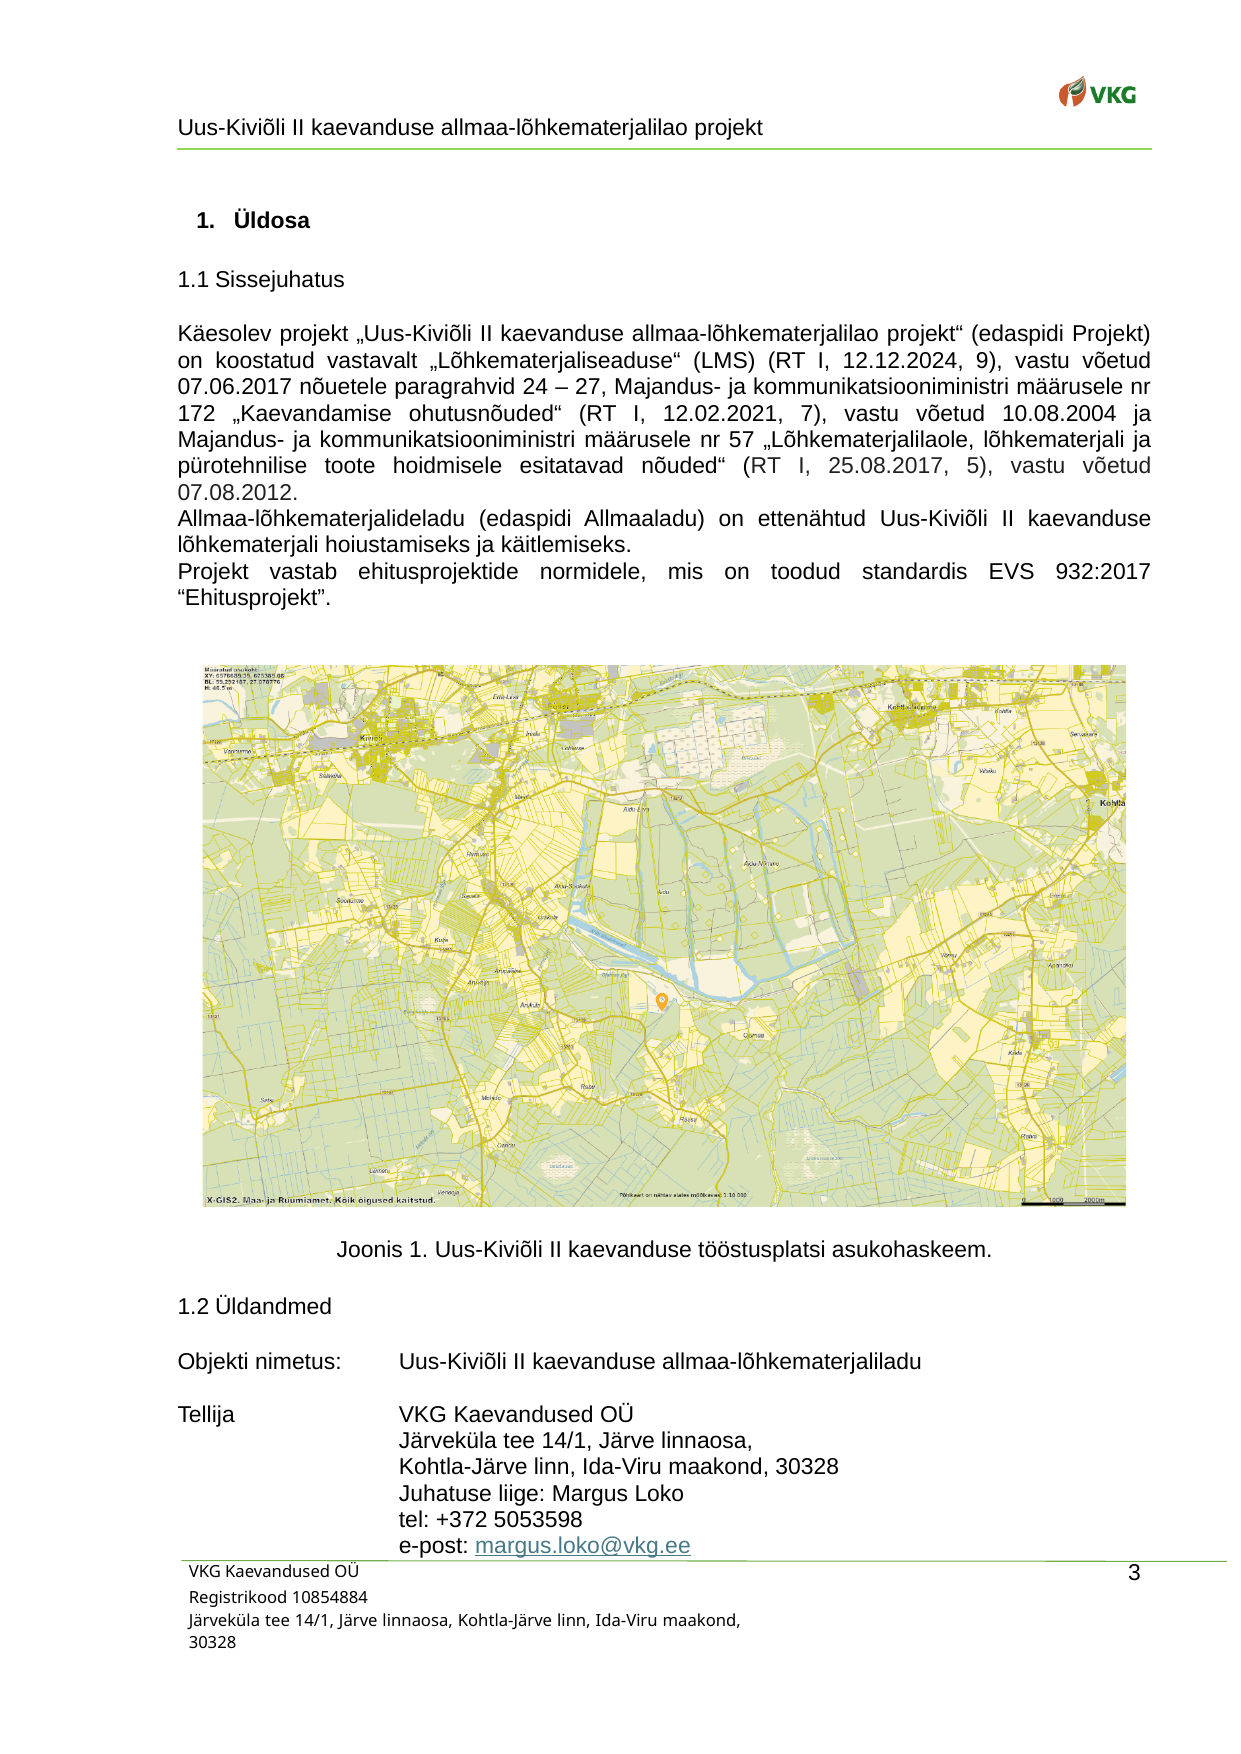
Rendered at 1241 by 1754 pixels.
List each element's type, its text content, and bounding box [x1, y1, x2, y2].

subtitle Üldandmed [177, 1293, 1152, 1319]
text Objekti nimetus: Uus-Kiviõli II kaevanduse allmaa-lõhkematerjaliladu [177, 1348, 1152, 1374]
text Allmaa-lõhkematerjalideladu (edaspidi Allmaaladu) on ettenähtud Uus-Kiviõli II kaevanduse lõhkematerjali hoiustamiseks ja käitlemiseks. [177, 505, 1152, 558]
text Käesolev projekt „Uus-Kiviõli II kaevanduse allmaa-lõhkematerjalilao projekt“ (edaspidi Projekt) on koostatud vastavalt „Lõhkematerjaliseaduse“ (LMS) (RT I, 12.12.2024, 9), vastu võetud 07.06.2017 nõuetele paragrahvid 24 – 27, Majandus- ja kommunikatsiooniministri määrusele nr 172 „Kaevandamise ohutusnõuded“ (RT I, 12.02.2021, 7), vastu võetud 10.08.2004 ja Majandus- ja kommunikatsiooniministri määrusele nr 57 „Lõhkematerjalilaole, lõhkematerjali ja pürotehnilise toote hoidmisele esitatavad nõuded“ (RT I, 25.08.2017, 5), vastu võetud 07.08.2012. [177, 320, 1152, 505]
text Projekt vastab ehitusprojektide normidele, mis on toodud standardis EVS 932:2017 “Ehitusprojekt”. [177, 558, 1152, 610]
text Järveküla tee 14/1, Järve linnaosa, [399, 1427, 1152, 1453]
subtitle Sissejuhatus [177, 266, 1152, 292]
picture [202, 665, 1127, 1207]
picture [1055, 73, 1152, 114]
subtitle Üldosa [196, 207, 1152, 233]
text e-post: margus.loko@vkg.ee [177, 1532, 1152, 1559]
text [399, 1453, 1152, 1480]
text tel: +372 5053598 [399, 1506, 1152, 1532]
text Tellija VKG Kaevandused OÜ [177, 1401, 1152, 1427]
text Joonis 1. Uus-Kiviõli II kaevanduse tööstusplatsi asukohaskeem. [177, 1236, 1152, 1263]
text Juhatuse liige: Margus Loko [399, 1480, 1152, 1506]
